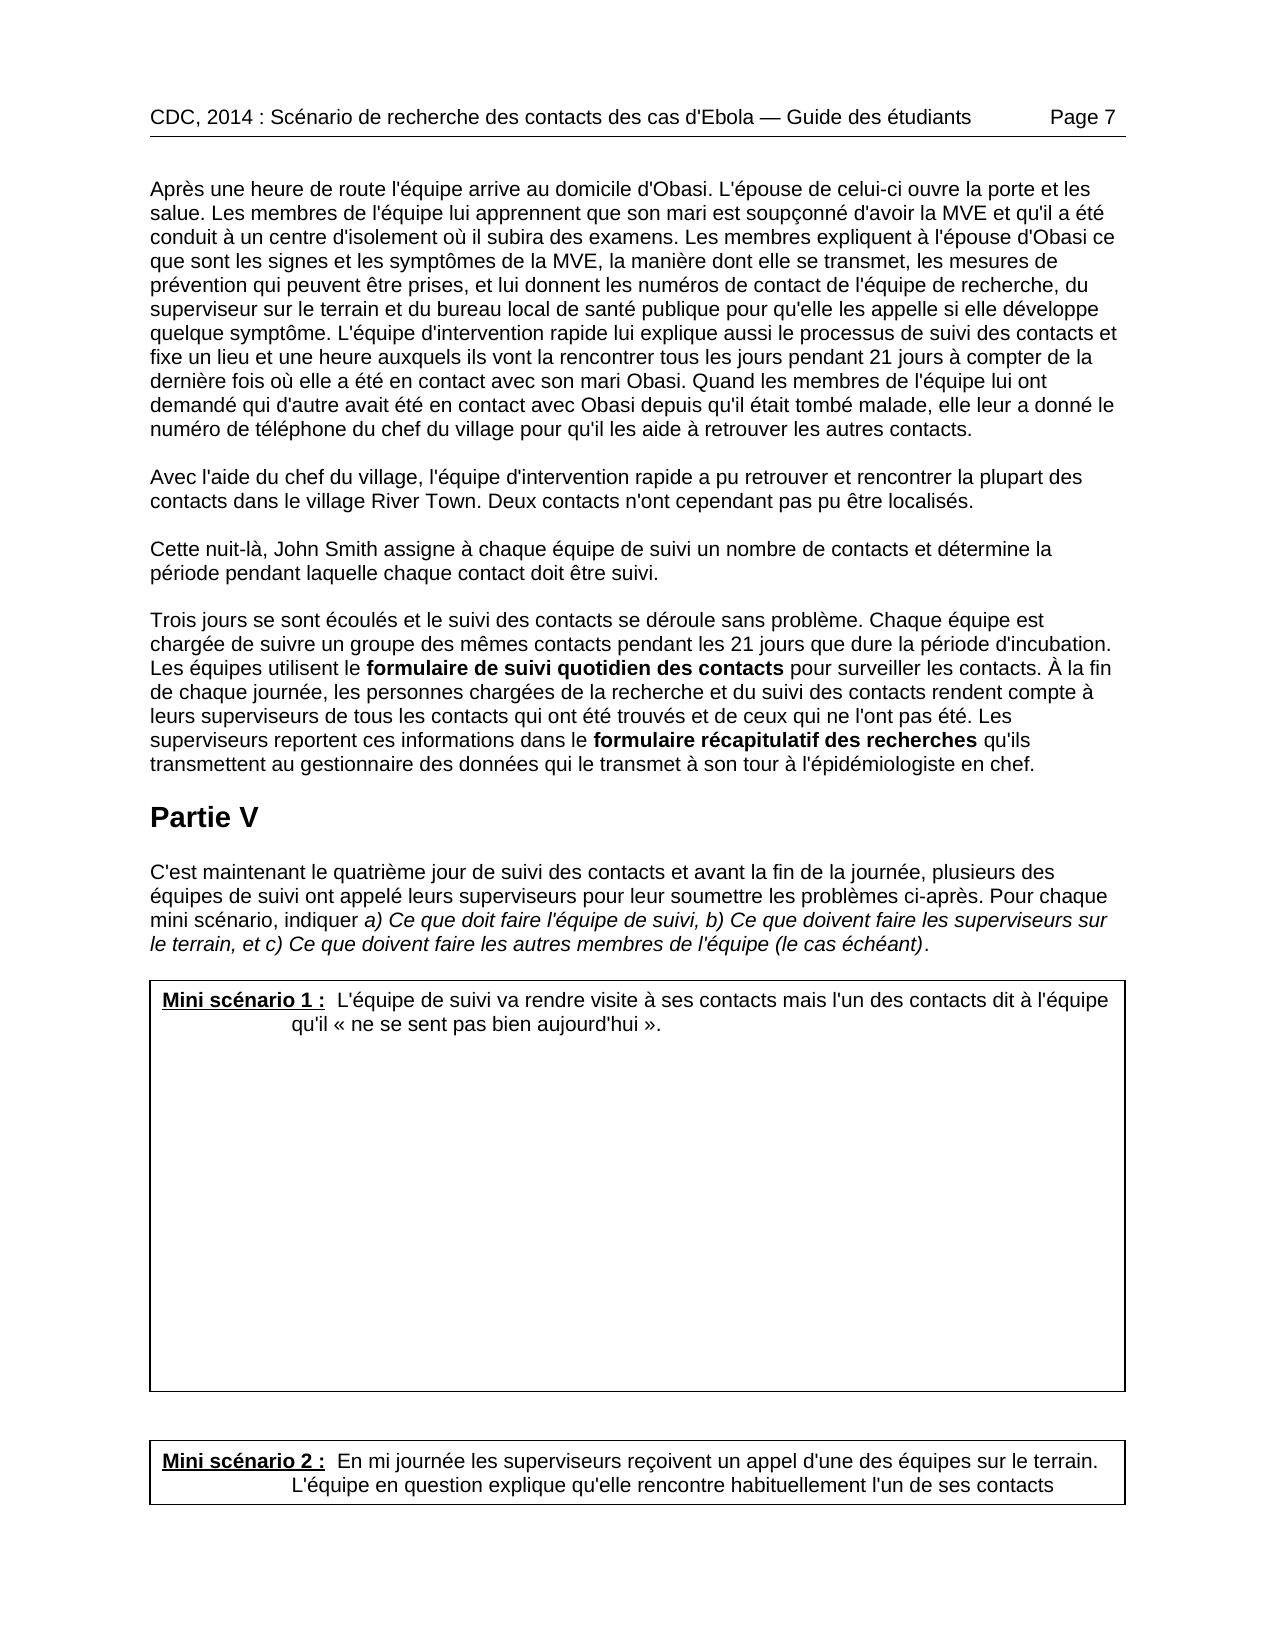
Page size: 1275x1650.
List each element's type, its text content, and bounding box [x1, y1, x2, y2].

text Après une heure de route l'équipe arrive au domicile d'Obasi. L'épouse de celui-ci ouvre la porte et les salue. Les membres de l'équipe lui apprennent que son mari est soupçonné d'avoir la MVE et qu'il a été conduit à un centre d'isolement où il subira des examens. Les membres expliquent à l'épouse d'Obasi ce que sont les signes et les symptômes de la MVE, la manière dont elle se transmet, les mesures de prévention qui peuvent être prises, et lui donnent les numéros de contact de l'équipe de recherche, du superviseur sur le terrain et du bureau local de santé publique pour qu'elle les appelle si elle développe quelque symptôme. L'équipe d'intervention rapide lui explique aussi le processus de suivi des contacts et fixe un lieu et une heure auxquels ils vont la rencontrer tous les jours pendant 21 jours à compter de la dernière fois où elle a été en contact avec son mari Obasi. Quand les membres de l'équipe lui ont demandé qui d'autre avait été en contact avec Obasi depuis qu'il était tombé malade, elle leur a donné le numéro de téléphone du chef du village pour qu'il les aide à retrouver les autres contacts. [150, 177, 1125, 441]
text C'est maintenant le quatrième jour de suivi des contacts et avant la fin de la journée, plusieurs des équipes de suivi ont appelé leurs superviseurs pour leur soumettre les problèmes ci-après. Pour chaque mini scénario, indiquer a) Ce que doit faire l'équipe de suivi, b) Ce que doivent faire les superviseurs sur le terrain, et c) Ce que doivent faire les autres membres de l'équipe (le cas échéant). [150, 860, 1125, 956]
text Partie V [150, 800, 1125, 833]
text Trois jours se sont écoulés et le suivi des contacts se déroule sans problème. Chaque équipe est chargée de suivre un groupe des mêmes contacts pendant les 21 jours que dure la période d'incubation. Les équipes utilisent le formulaire de suivi quotidien des contacts pour surveiller les contacts. À la fin de chaque journée, les personnes chargées de la recherche et du suivi des contacts rendent compte à leurs superviseurs de tous les contacts qui ont été trouvés et de ceux qui ne l'ont pas été. Les superviseurs reportent ces informations dans le formulaire récapitulatif des recherches qu'ils transmettent au gestionnaire des données qui le transmet à son tour à l'épidémiologiste en chef. [150, 608, 1125, 776]
table_header Mini scénario 1 : L'équipe de suivi va rendre visite à ses contacts mais l'un des contacts dit à l'équipe qu'il « ne se sent pas bien aujourd'hui ». [151, 981, 1124, 1391]
text Avec l'aide du chef du village, l'équipe d'intervention rapide a pu retrouver et rencontrer la plupart des contacts dans le village River Town. Deux contacts n'ont cependant pas pu être localisés. [150, 464, 1125, 512]
text Cette nuit-là, John Smith assigne à chaque équipe de suivi un nombre de contacts et détermine la période pendant laquelle chaque contact doit être suivi. [150, 536, 1125, 584]
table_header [151, 1441, 1124, 1504]
